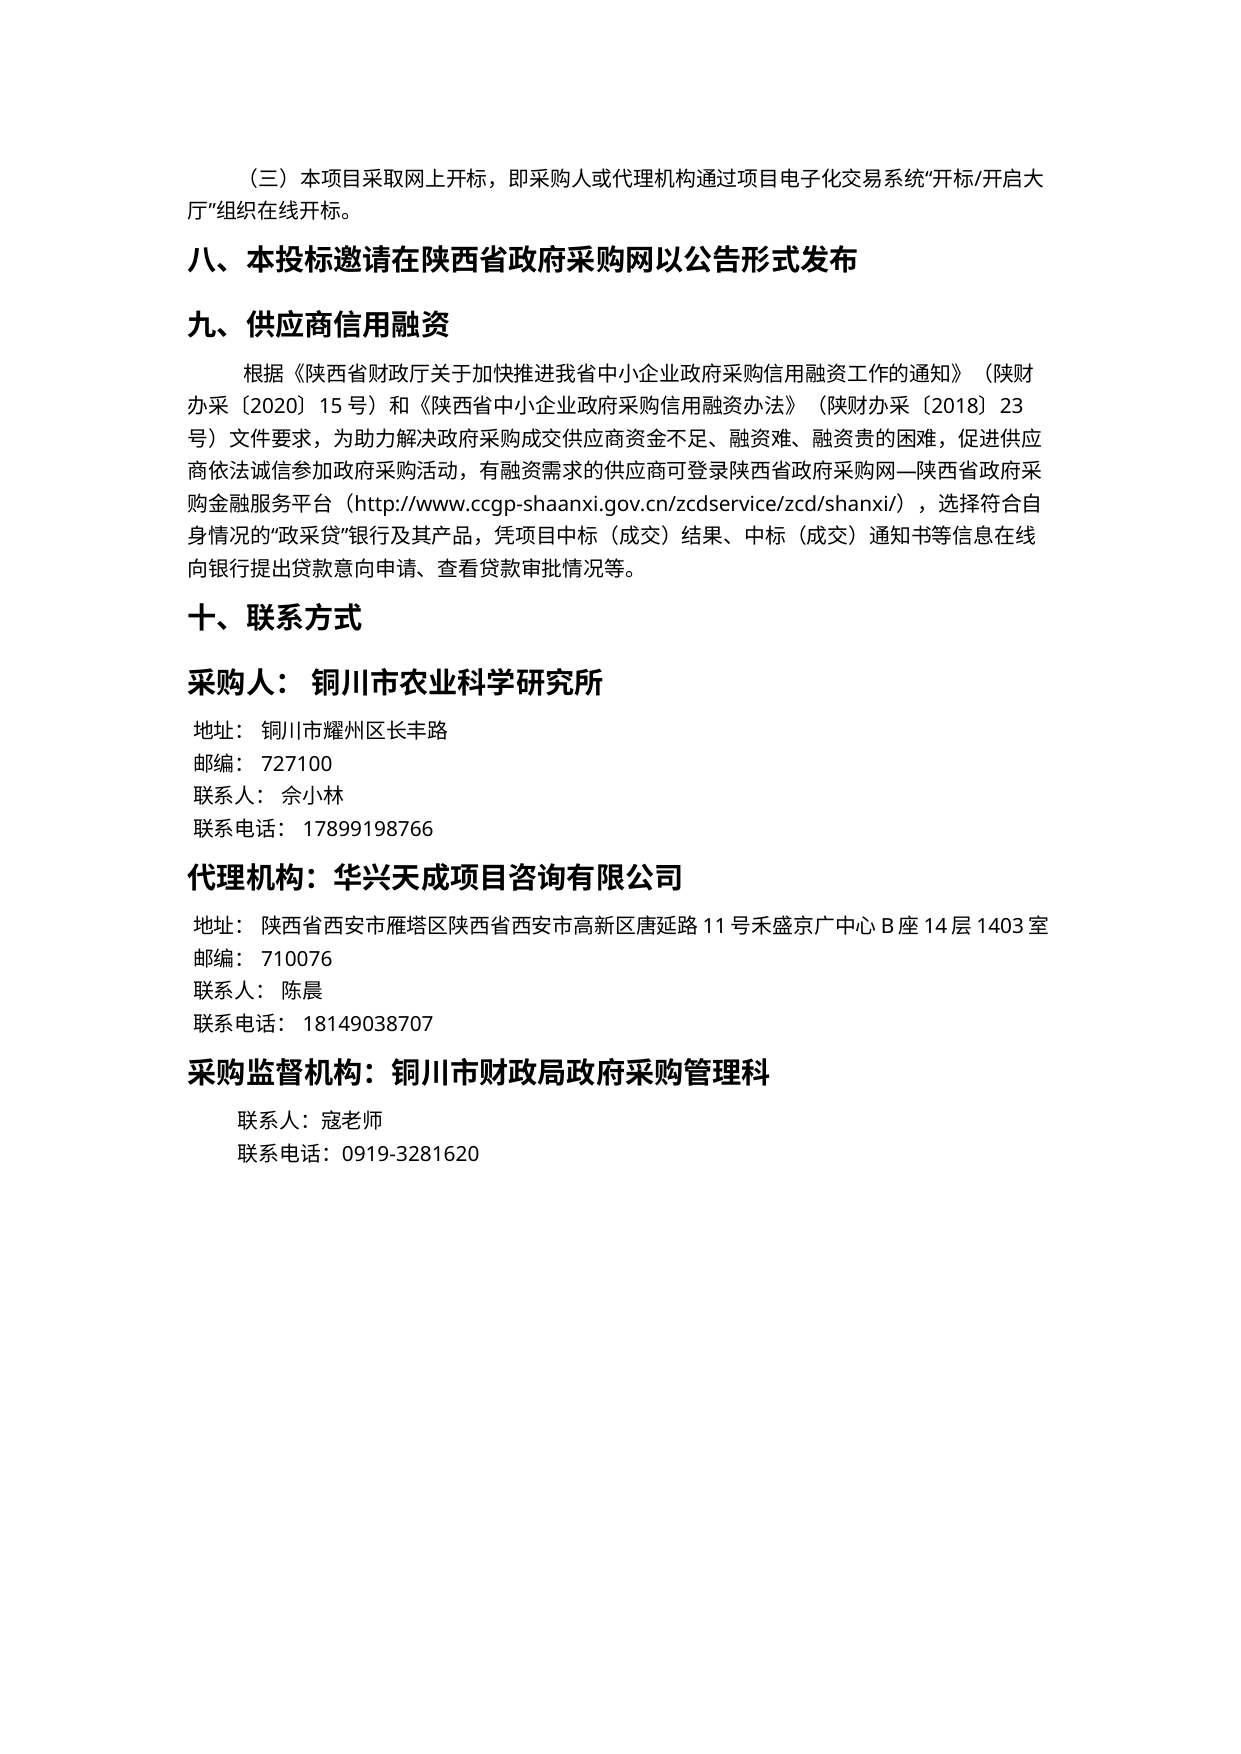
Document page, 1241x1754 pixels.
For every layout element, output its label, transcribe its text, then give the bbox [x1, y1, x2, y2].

text 十、联系方式 [187, 584, 1053, 649]
text 联系电话：0919-3281620 [187, 1137, 1053, 1169]
text 联系人： 佘小林 [187, 779, 1053, 812]
text 代理机构：华兴天成项目咨询有限公司 [187, 844, 1053, 909]
text 联系人： 陈晨 [187, 974, 1053, 1007]
text 联系电话： 17899198766 [187, 812, 1053, 844]
text 联系人：寇老师 [187, 1104, 1053, 1137]
text 根据《陕西省财政厅关于加快推进我省中小企业政府采购信用融资工作的通知》（陕财办采〔2020〕15 号）和《陕西省中小企业政府采购信用融资办法》（陕财办采〔2018〕23 号）文件要求，为助力解决政府采购成交供应商资金不足、融资难、融资贵的困难，促进供应商依法诚信参加政府采购活动，有融资需求的供应商可登录陕西省政府采购网—陕西省政府采购金融服务平台（http://www.ccgp-shaanxi.gov.cn/zcdservice/zcd/shanxi/），选择符合自身情况的“政采贷”银行及其产品，凭项目中标（成交）结果、中标（成交）通知书等信息在线向银行提出贷款意向申请、查看贷款审批情况等。 [187, 357, 1053, 584]
text 地址： 铜川市耀州区长丰路 [187, 714, 1053, 747]
text 联系电话： 18149038707 [187, 1007, 1053, 1039]
text 采购人： 铜川市农业科学研究所 [187, 649, 1053, 714]
text 地址： 陕西省西安市雁塔区陕西省西安市高新区唐延路11号禾盛京广中心B座14层1403室 [187, 909, 1053, 942]
text 采购监督机构：铜川市财政局政府采购管理科 [187, 1039, 1053, 1104]
text 九、供应商信用融资 [187, 292, 1053, 357]
text 邮编： 710076 [187, 942, 1053, 974]
text 邮编： 727100 [187, 747, 1053, 779]
text 八、本投标邀请在陕西省政府采购网以公告形式发布 [187, 227, 1053, 292]
text （三）本项目采取网上开标，即采购人或代理机构通过项目电子化交易系统“开标/开启大厅”组织在线开标。 [187, 162, 1053, 227]
